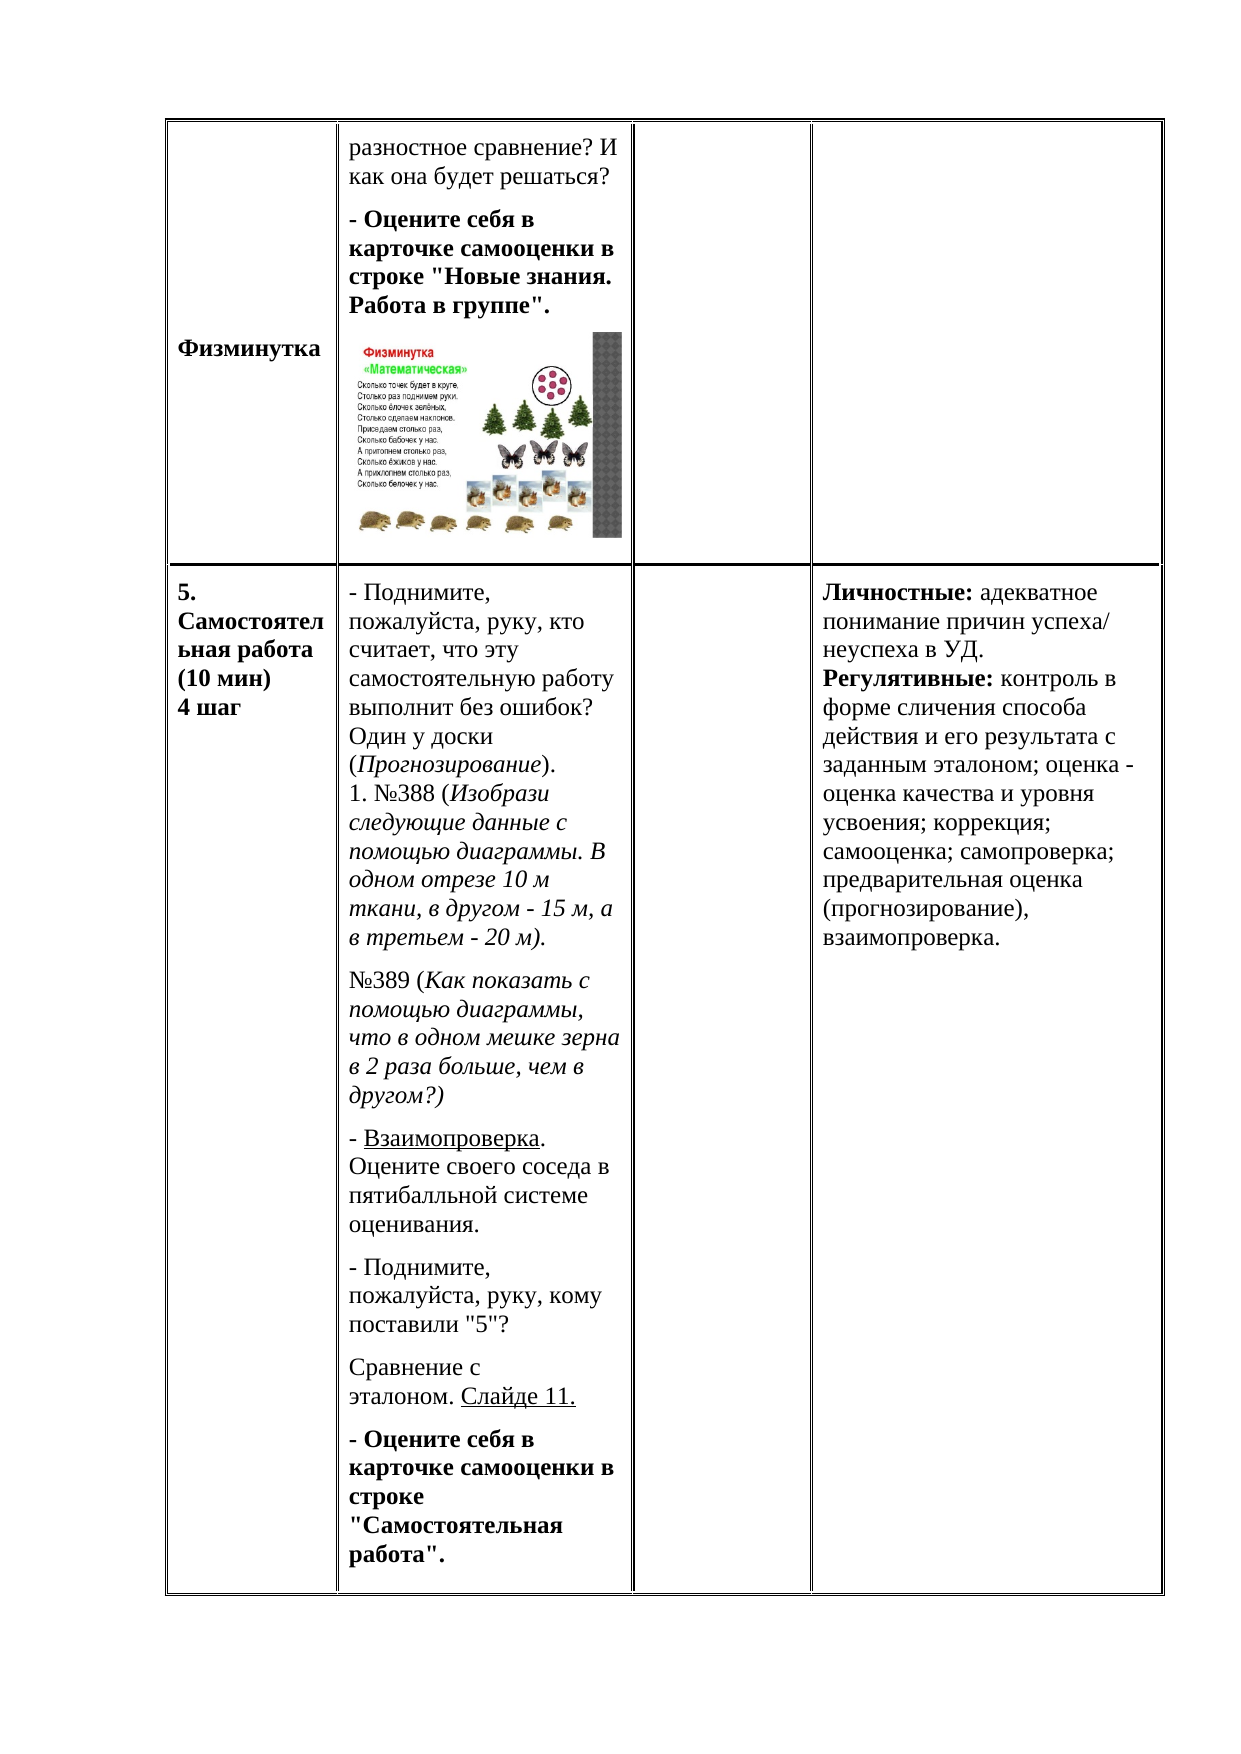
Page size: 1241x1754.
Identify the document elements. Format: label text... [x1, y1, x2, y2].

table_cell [812, 122, 1161, 563]
table_cell 5. Самостоятельная работа (10 мин) 4 шаг [166, 563, 338, 1592]
table_cell [633, 566, 812, 1592]
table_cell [338, 120, 633, 563]
table_cell - Поднимите, пожалуйста, руку, кто считает, что эту самостоятельную работу выполнит без ошибок? Один у доски (Прогнозирование). 1. №388 (Изобрази следующие данные с помощью диаграммы. В одном отрезе 10 м ткани, в другом - 15 м, а в третьем - 20 м). №389 (Как показать с помощью диаграммы, что в одном мешке зерна в 2 раза больше, чем в другом?) - Взаимопроверка. Оцените своего соседа в пятибалльной системе оценивания. - Поднимите, пожалуйста, руку, кому поставили "5"? Сравнение с эталоном. Слайде 11. - Оцените себя в карточке самооценки в строке "Самостоятельная работа". [338, 563, 633, 1592]
picture [348, 332, 622, 538]
table_cell Личностные: адекватное понимание причин успеха/ неуспеха в УД. Регулятивные: контроль в форме сличения способа действия и его результата с заданным эталоном; оценка - оценка качества и уровня усвоения; коррекция; самооценка; самопроверка; предварительная оценка (прогнозирование), взаимопроверка. [812, 563, 1163, 1592]
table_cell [633, 122, 812, 563]
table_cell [168, 122, 338, 563]
